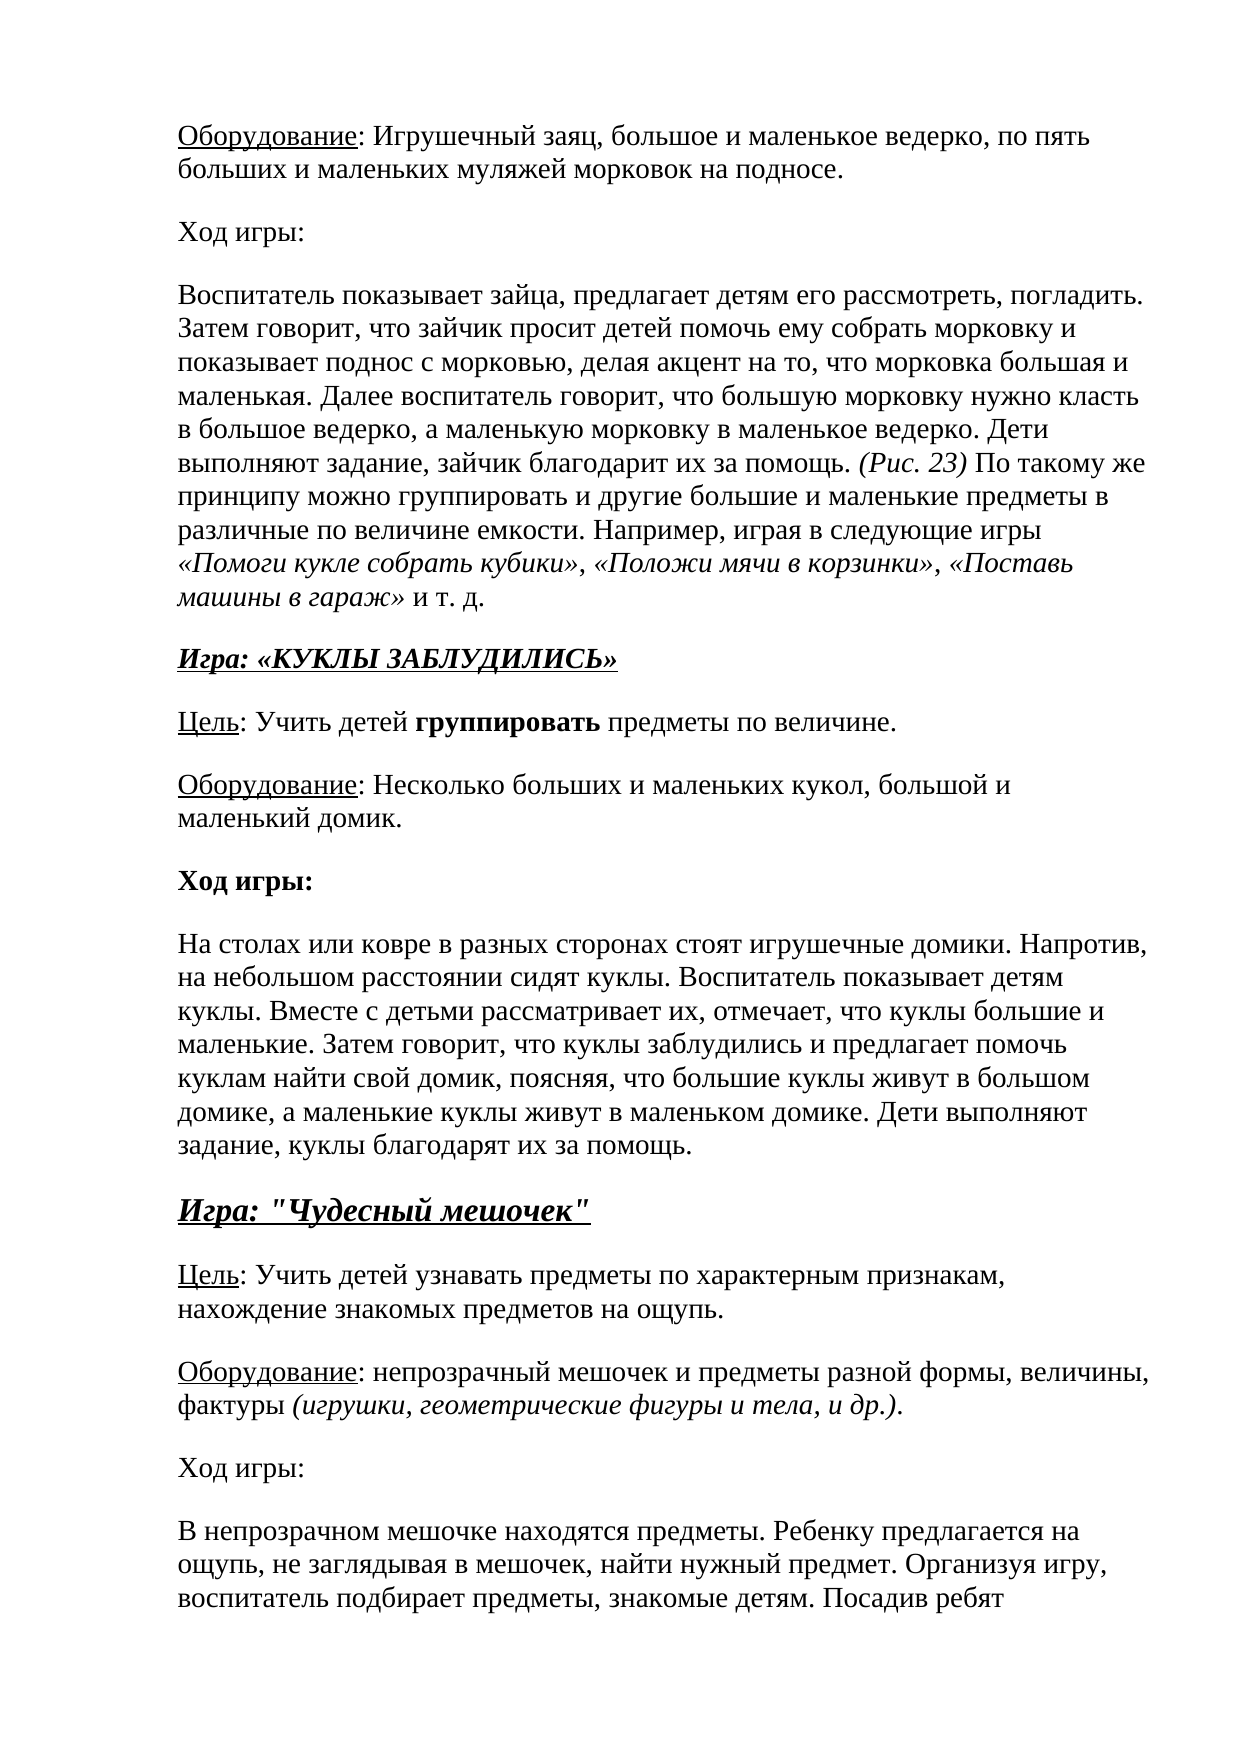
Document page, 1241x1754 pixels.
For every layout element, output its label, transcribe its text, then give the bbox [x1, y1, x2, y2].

text Игра: «КУКЛЫ ЗАБЛУДИЛИСЬ» [177, 642, 1152, 675]
text На столах или ковре в разных сторонах стоят игрушечные домики. Напротив, на небольшом расстоянии сидят куклы. Воспитатель показывает детям куклы. Вместе с детьми рассматривает их, отмечает, что куклы большие и маленькие. Затем говорит, что куклы заблудились и предлагает помочь куклам найти свой домик, поясняя, что большие куклы живут в большом домике, а маленькие куклы живут в маленьком домике. Дети выполняют задание, куклы благодарят их за помощь. [177, 926, 1152, 1161]
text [177, 1513, 1152, 1613]
text Оборудование: Несколько больших и маленьких кукол, большой и маленький домик. [177, 767, 1152, 834]
text Игра: "Чудесный мешочек" [177, 1190, 1152, 1228]
text Цель: Учить детей узнавать предметы по характерным признакам, нахождение знакомых предметов на ощупь. [177, 1257, 1152, 1324]
subtitle Ход игры: [177, 863, 1152, 897]
text Оборудование: Игрушечный заяц, большое и маленькое ведерко, по пять больших и маленьких муляжей морковок на подносе. [177, 118, 1152, 185]
text Оборудование: непрозрачный мешочек и предметы разной формы, величины, фактуры (игрушки, геометрические фигуры и тела, и др.). [177, 1354, 1152, 1421]
subtitle Ход игры: [177, 1450, 1152, 1483]
text Воспитатель показывает зайца, предлагает детям его рассмотреть, погладить. Затем говорит, что зайчик просит детей помочь ему собрать морковку и показывает поднос с морковью, делая акцент на то, что морковка большая и маленькая. Далее воспитатель говорит, что большую морковку нужно класть в большое ведерко, а маленькую морковку в маленькое ведерко. Дети выполняют задание, зайчик благодарит их за помощь. (Рис. 23) По такому же принципу можно группировать и другие большие и маленькие предметы в различные по величине емкости. Например, играя в следующие игры «Помоги кукле собрать кубики», «Положи мячи в корзинки», «Поставь машины в гараж» и т. д. [177, 277, 1152, 612]
subtitle Ход игры: [177, 214, 1152, 248]
text Цель: Учить детей группировать предметы по величине. [177, 704, 1152, 738]
